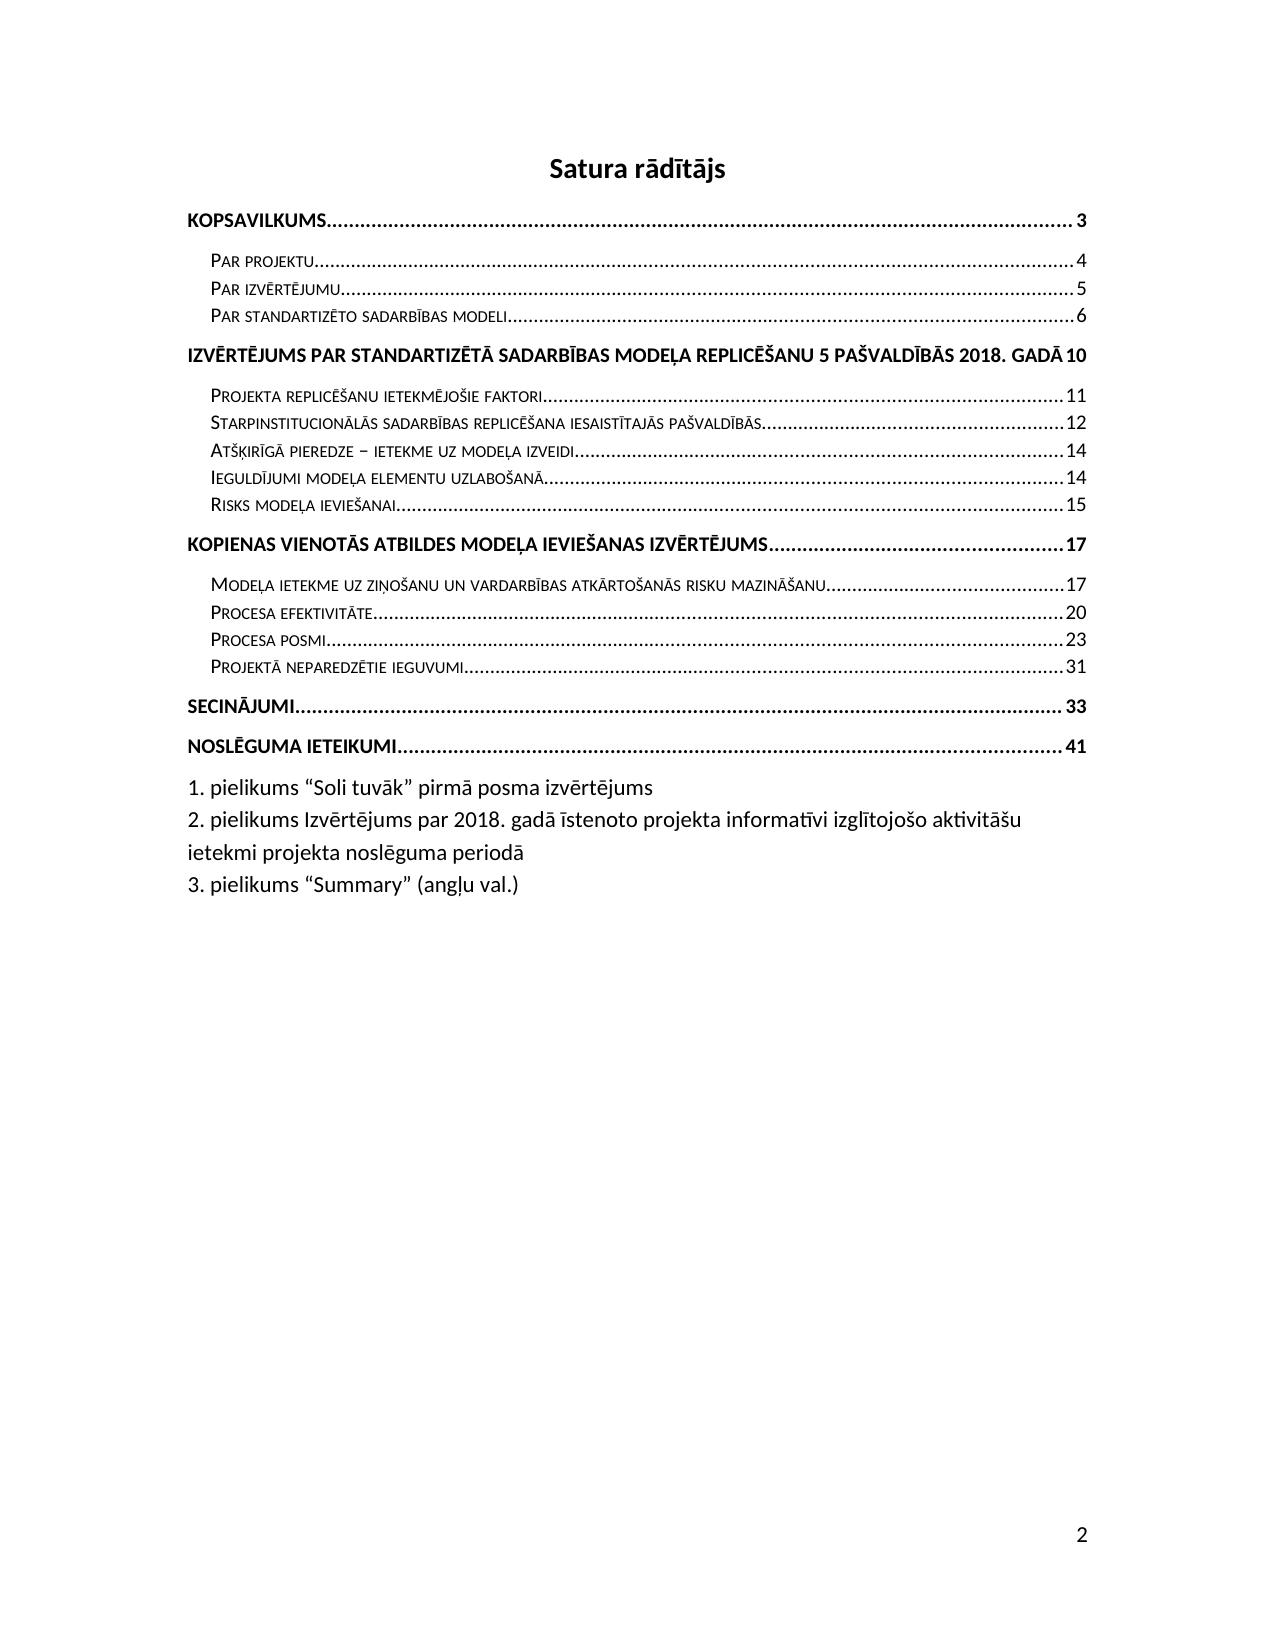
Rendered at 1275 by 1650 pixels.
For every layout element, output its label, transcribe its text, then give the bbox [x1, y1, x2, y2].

text Noslēguma ieteikumi 41 [187, 733, 1087, 759]
text KOPSAVILKUMS 3 [187, 208, 1087, 233]
text Atšķirīgā pieredze – ietekme uz modeļa izveidi 14 [210, 437, 1087, 462]
text Secinājumi 33 [187, 693, 1087, 719]
text Ieguldījumi modeļa elementu uzlabošanā 14 [210, 464, 1087, 490]
text Izvērtējums par standartizētā sadarbības modeļa replicēšanu 5 pašvaldībās 2018. gadā 10 [187, 342, 1087, 368]
text 2. pielikums Izvērtējums par 2018. gadā īstenoto projekta informatīvi izglītojošo aktivitāšu ietekmi projekta noslēguma periodā [187, 806, 1087, 866]
text Par projektu 4 [210, 247, 1087, 273]
text Risks modeļa ieviešanai 15 [210, 492, 1087, 517]
text Starpinstitucionālās sadarbības replicēšana iesaistītajās pašvaldībās 12 [210, 409, 1087, 435]
text Satura rādītājs [187, 150, 1087, 186]
text 1. pielikums “Soli tuvāk” pirmā posma izvērtējums [187, 773, 1087, 801]
text 3. pielikums “Summary” (angļu val.) [187, 870, 1087, 898]
text Projekta replicēšanu ietekmējošie faktori 11 [210, 382, 1087, 407]
text Par standartizēto sadarbības modeli 6 [210, 302, 1087, 328]
text Modeļa ietekme uz ziņošanu un vardarbības atkārtošanās risku mazināšanu 17 [210, 571, 1087, 597]
text Projektā neparedzētie ieguvumi 31 [210, 654, 1087, 679]
text Procesa efektivitāte 20 [210, 599, 1087, 624]
text Procesa posmi 23 [210, 626, 1087, 652]
text Kopienas vienotās atbildes modeļa ieviešanas izvērtējums 17 [187, 532, 1087, 557]
text Par izvērtējumu 5 [210, 275, 1087, 300]
